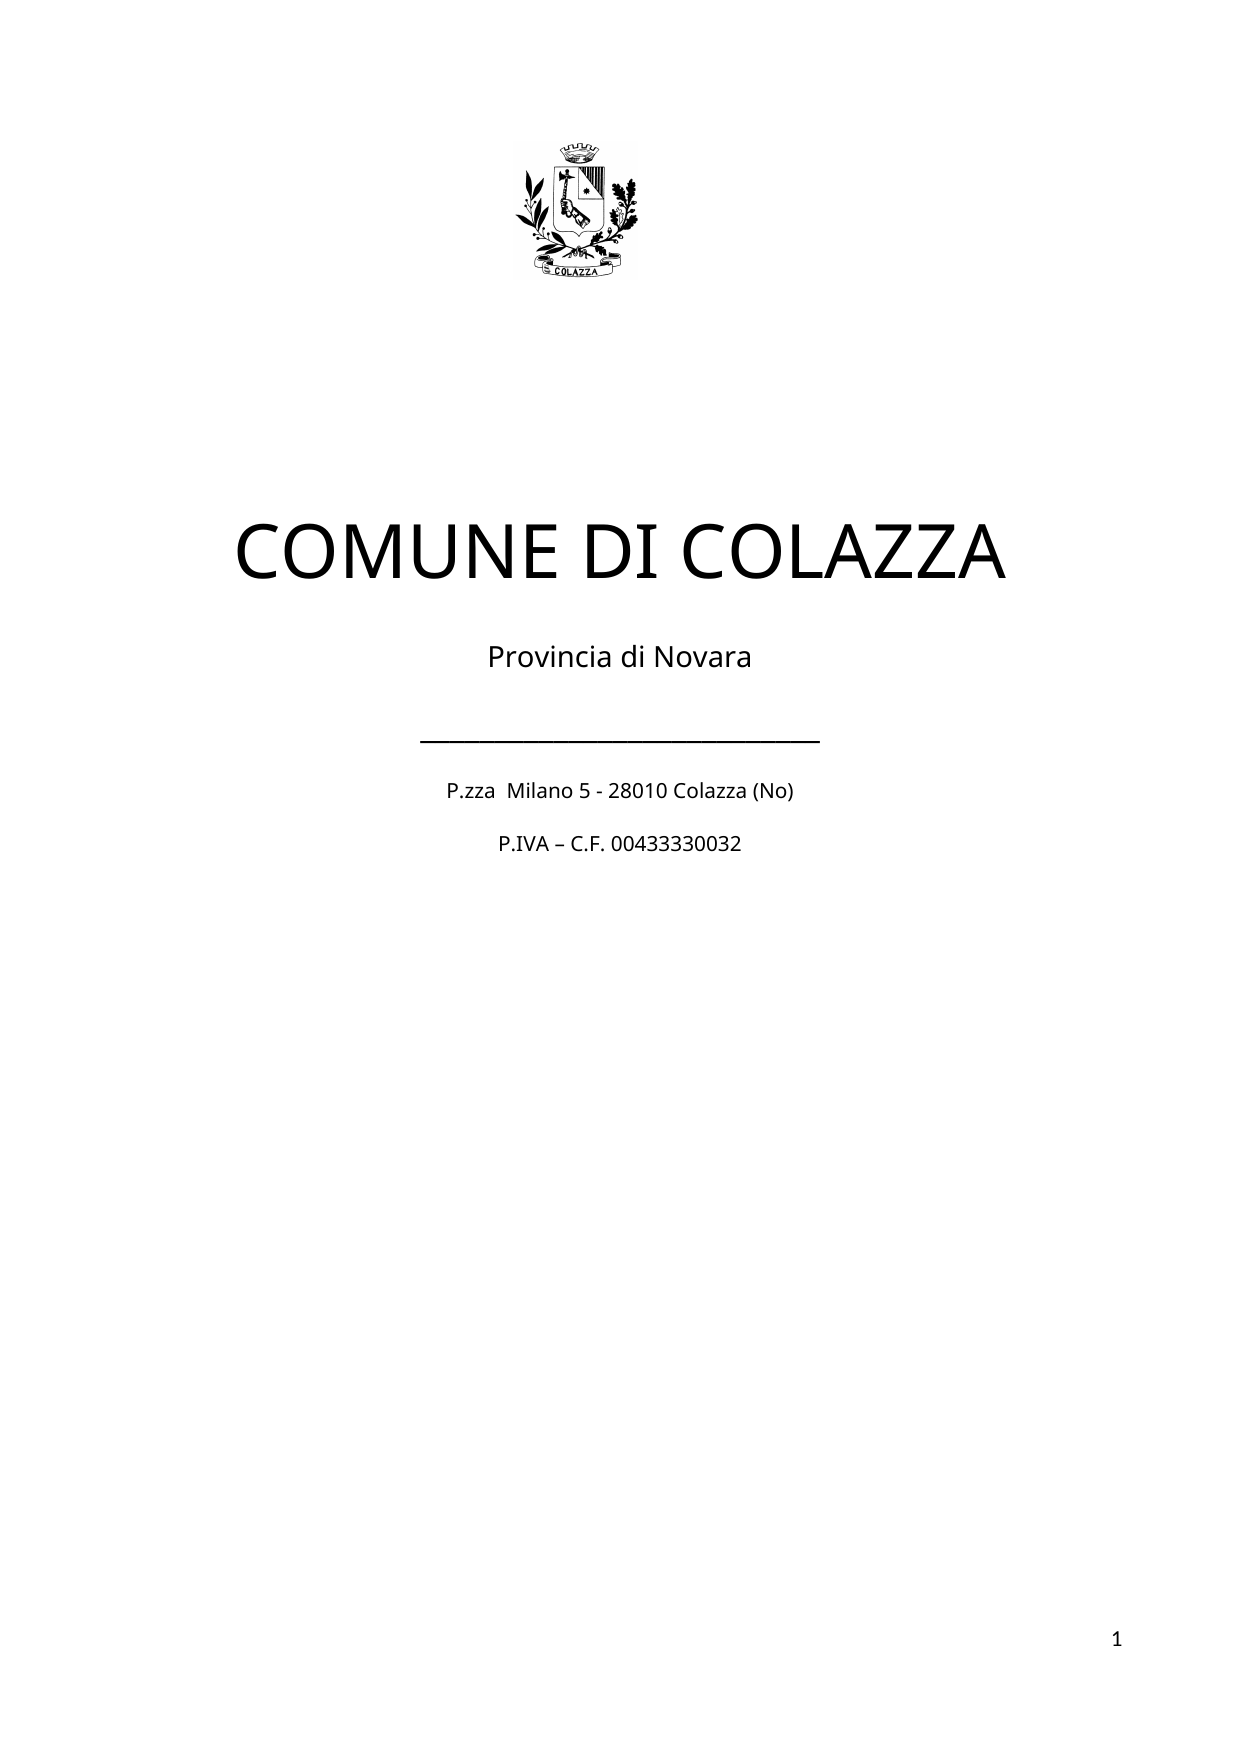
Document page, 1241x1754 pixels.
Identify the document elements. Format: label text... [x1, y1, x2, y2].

text ___________________________ [118, 703, 1121, 748]
text COMUNE DI COLAZZA [118, 498, 1121, 600]
text P.zza Milano 5 - 28010 Colazza (No) [118, 776, 1121, 804]
picture [513, 141, 639, 280]
text P.IVA – C.F. 00433330032 [118, 829, 1121, 858]
